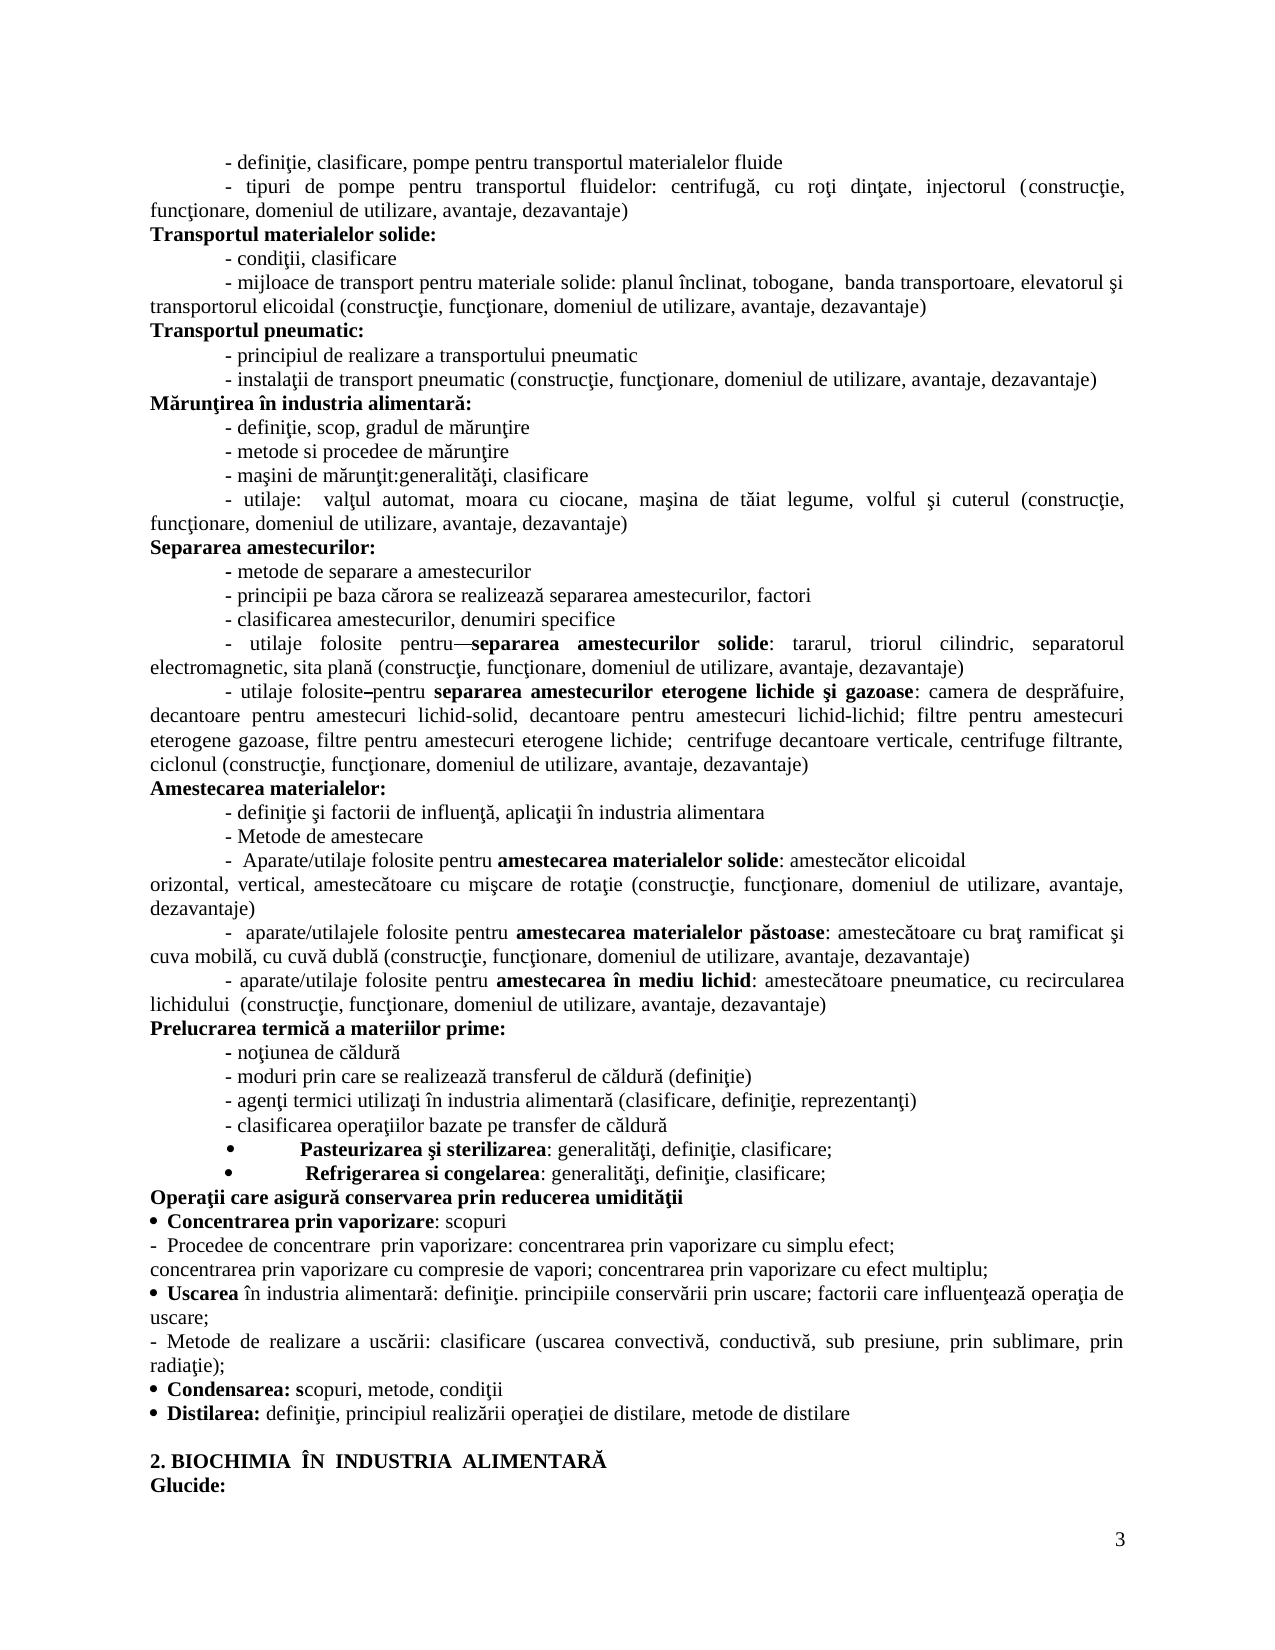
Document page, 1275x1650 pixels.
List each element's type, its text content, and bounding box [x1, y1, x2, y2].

text - principii pe baza cărora se realizează separarea amestecurilor, factori [150, 583, 1125, 607]
text - Metode de amestecare [150, 824, 1125, 848]
text Mărunţirea în industria alimentară: [150, 391, 1125, 415]
text - moduri prin care se realizează transferul de căldură (definiţie) [150, 1064, 1125, 1088]
text Transportul pneumatic: [150, 318, 1125, 342]
text - condiţii, clasificare [150, 246, 1125, 270]
text - definiţie şi factorii de influenţă, aplicaţii în industria alimentara [150, 800, 1125, 824]
text - mijloace de transport pentru materiale solide: planul înclinat, tobogane, banda transportoare, elevatorul şi transportorul elicoidal (construcţie, funcţionare, domeniul de utilizare, avantaje, dezavantaje) [150, 270, 1125, 318]
text - definiţie, clasificare, pompe pentru transportul materialelor fluide [150, 150, 1125, 174]
list Refrigerarea si congelarea: generalităţi, definiţie, clasificare; [225, 1161, 1125, 1185]
text Glucide: [150, 1473, 1125, 1497]
list - tipuri de pompe pentru transportul fluidelor: centrifugă, cu roţi dinţate, injectorul (construcţie, funcţionare, domeniul de utilizare, avantaje, dezavantaje) [150, 174, 1125, 222]
list Condensarea: scopuri, metode, condiţii [150, 1377, 1125, 1401]
text Amestecarea materialelor: [150, 776, 1125, 800]
text - metode si procedee de mărunţire [150, 439, 1125, 463]
list Concentrarea prin vaporizare: scopuri [150, 1209, 1125, 1233]
text Operaţii care asigură conservarea prin reducerea umidităţii [150, 1185, 1125, 1209]
text - aparate/utilaje folosite pentru amestecarea în mediu lichid: amestecătoare pneumatice, cu recircularea lichidului (construcţie, funcţionare, domeniul de utilizare, avantaje, dezavantaje) [150, 968, 1125, 1016]
list Procedee de concentrare prin vaporizare: concentrarea prin vaporizare cu simplu efect; [150, 1233, 1125, 1257]
list Distilarea: definiţie, principiul realizării operaţiei de distilare, metode de distilare [150, 1401, 1125, 1425]
list utilaje: valţul automat, moara cu ciocane, maşina de tăiat legume, volful şi cuterul (construcţie, funcţionare, domeniul de utilizare, avantaje, dezavantaje) [150, 487, 1125, 535]
text Separarea amestecurilor: [150, 535, 1125, 559]
text - clasificarea amestecurilor, denumiri specifice [150, 607, 1125, 631]
text - principiul de realizare a transportului pneumatic [150, 342, 1125, 367]
text - noţiunea de căldură [150, 1040, 1125, 1064]
text 2. BIOCHIMIA ÎN INDUSTRIA ALIMENTARĂ [150, 1449, 1125, 1473]
text - Metode de realizare a uscării: clasificare (uscarea convectivă, conductivă, sub presiune, prin sublimare, prin radiaţie); [150, 1329, 1125, 1377]
text Transportul materialelor solide: [150, 222, 1125, 246]
text - Aparate/utilaje folosite pentru amestecarea materialelor solide: amestecător elicoidal [150, 848, 1125, 872]
text - instalaţii de transport pneumatic (construcţie, funcţionare, domeniul de utilizare, avantaje, dezavantaje) [150, 367, 1125, 391]
text - metode de separare a amestecurilor [150, 559, 1125, 583]
text - maşini de mărunţit:generalităţi, clasificare [150, 463, 1125, 487]
text - aparate/utilajele folosite pentru amestecarea materialelor păstoase: amestecătoare cu braţ ramificat şi cuva mobilă, cu cuvă dublă (construcţie, funcţionare, domeniul de utilizare, avantaje, dezavantaje) [150, 920, 1125, 968]
text orizontal, vertical, amestecătoare cu mişcare de rotaţie (construcţie, funcţionare, domeniul de utilizare, avantaje, dezavantaje) [150, 872, 1125, 920]
text - agenţi termici utilizaţi în industria alimentară (clasificare, definiţie, reprezentanţi) [150, 1088, 1125, 1112]
list Uscarea în industria alimentară: definiţie. principiile conservării prin uscare; factorii care influenţează operaţia de uscare; [150, 1281, 1125, 1329]
text - utilaje folosite pentru separarea amestecurilor eterogene lichide şi gazoase: camera de desprăfuire, decantoare pentru amestecuri lichid-solid, decantoare pentru amestecuri lichid-lichid; filtre pentru amestecuri eterogene gazoase, filtre pentru amestecuri eterogene lichide; centrifuge decantoare verticale, centrifuge filtrante, ciclonul (construcţie, funcţionare, domeniul de utilizare, avantaje, dezavantaje) [150, 679, 1125, 776]
text - definiţie, scop, gradul de mărunţire [150, 415, 1125, 439]
text - utilaje folosite pentru separarea amestecurilor solide: tararul, triorul cilindric, separatorul electromagnetic, sita plană (construcţie, funcţionare, domeniul de utilizare, avantaje, dezavantaje) [150, 631, 1125, 679]
list concentrarea prin vaporizare cu compresie de vapori; concentrarea prin vaporizare cu efect multiplu; [150, 1257, 1125, 1281]
list Pasteurizarea şi sterilizarea: generalităţi, definiţie, clasificare; [225, 1137, 1125, 1161]
text - clasificarea operaţiilor bazate pe transfer de căldură [150, 1112, 1125, 1137]
text Prelucrarea termică a materiilor prime: [150, 1016, 1125, 1040]
